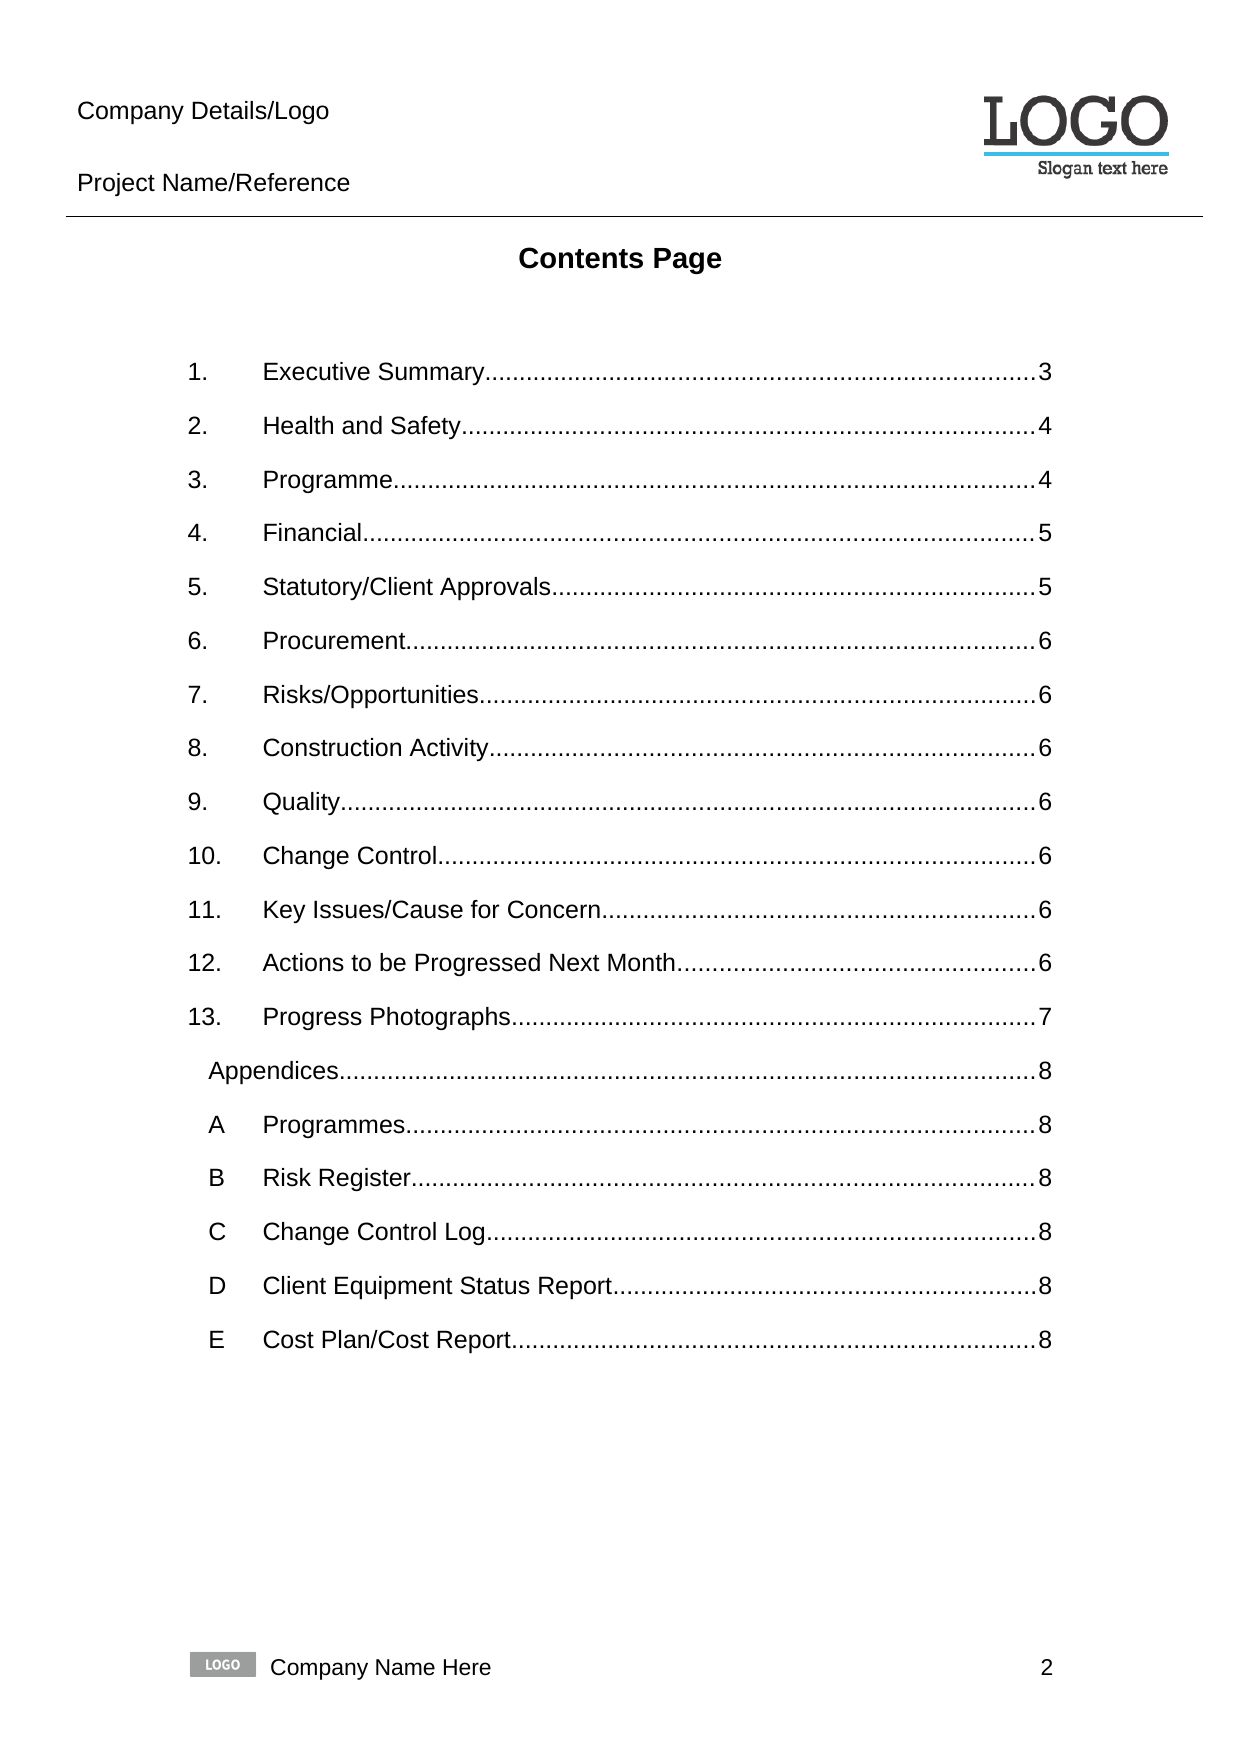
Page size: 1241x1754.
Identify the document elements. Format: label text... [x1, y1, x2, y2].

text 3. Programme 4 [187, 465, 1053, 493]
text 4. Financial 5 [187, 518, 1053, 547]
text B Risk Register 8 [208, 1163, 1053, 1192]
text 8. Construction Activity 6 [187, 733, 1053, 762]
text 10. Change Control 6 [187, 841, 1053, 870]
text D Client Equipment Status Report 8 [208, 1271, 1053, 1300]
text 1. Executive Summary 3 [187, 357, 1053, 386]
text 11. Key Issues/Cause for Concern 6 [187, 895, 1053, 923]
text 9. Quality 6 [187, 787, 1053, 816]
text C Change Control Log 8 [208, 1217, 1053, 1246]
text Contents Page [187, 241, 1053, 275]
text 12. Actions to be Progressed Next Month 6 [187, 948, 1053, 977]
picture [187, 1649, 258, 1679]
text E Cost Plan/Cost Report 8 [208, 1325, 1053, 1353]
text 2. Health and Safety 4 [187, 411, 1053, 440]
text 13. Progress Photographs 7 [187, 1002, 1053, 1031]
picture [967, 73, 1192, 194]
text A Programmes 8 [208, 1110, 1053, 1138]
text 6. Procurement 6 [187, 626, 1053, 655]
text Appendices 8 [208, 1056, 1053, 1085]
text 7. Risks/Opportunities 6 [187, 680, 1053, 708]
text 5. Statutory/Client Approvals 5 [187, 572, 1053, 601]
